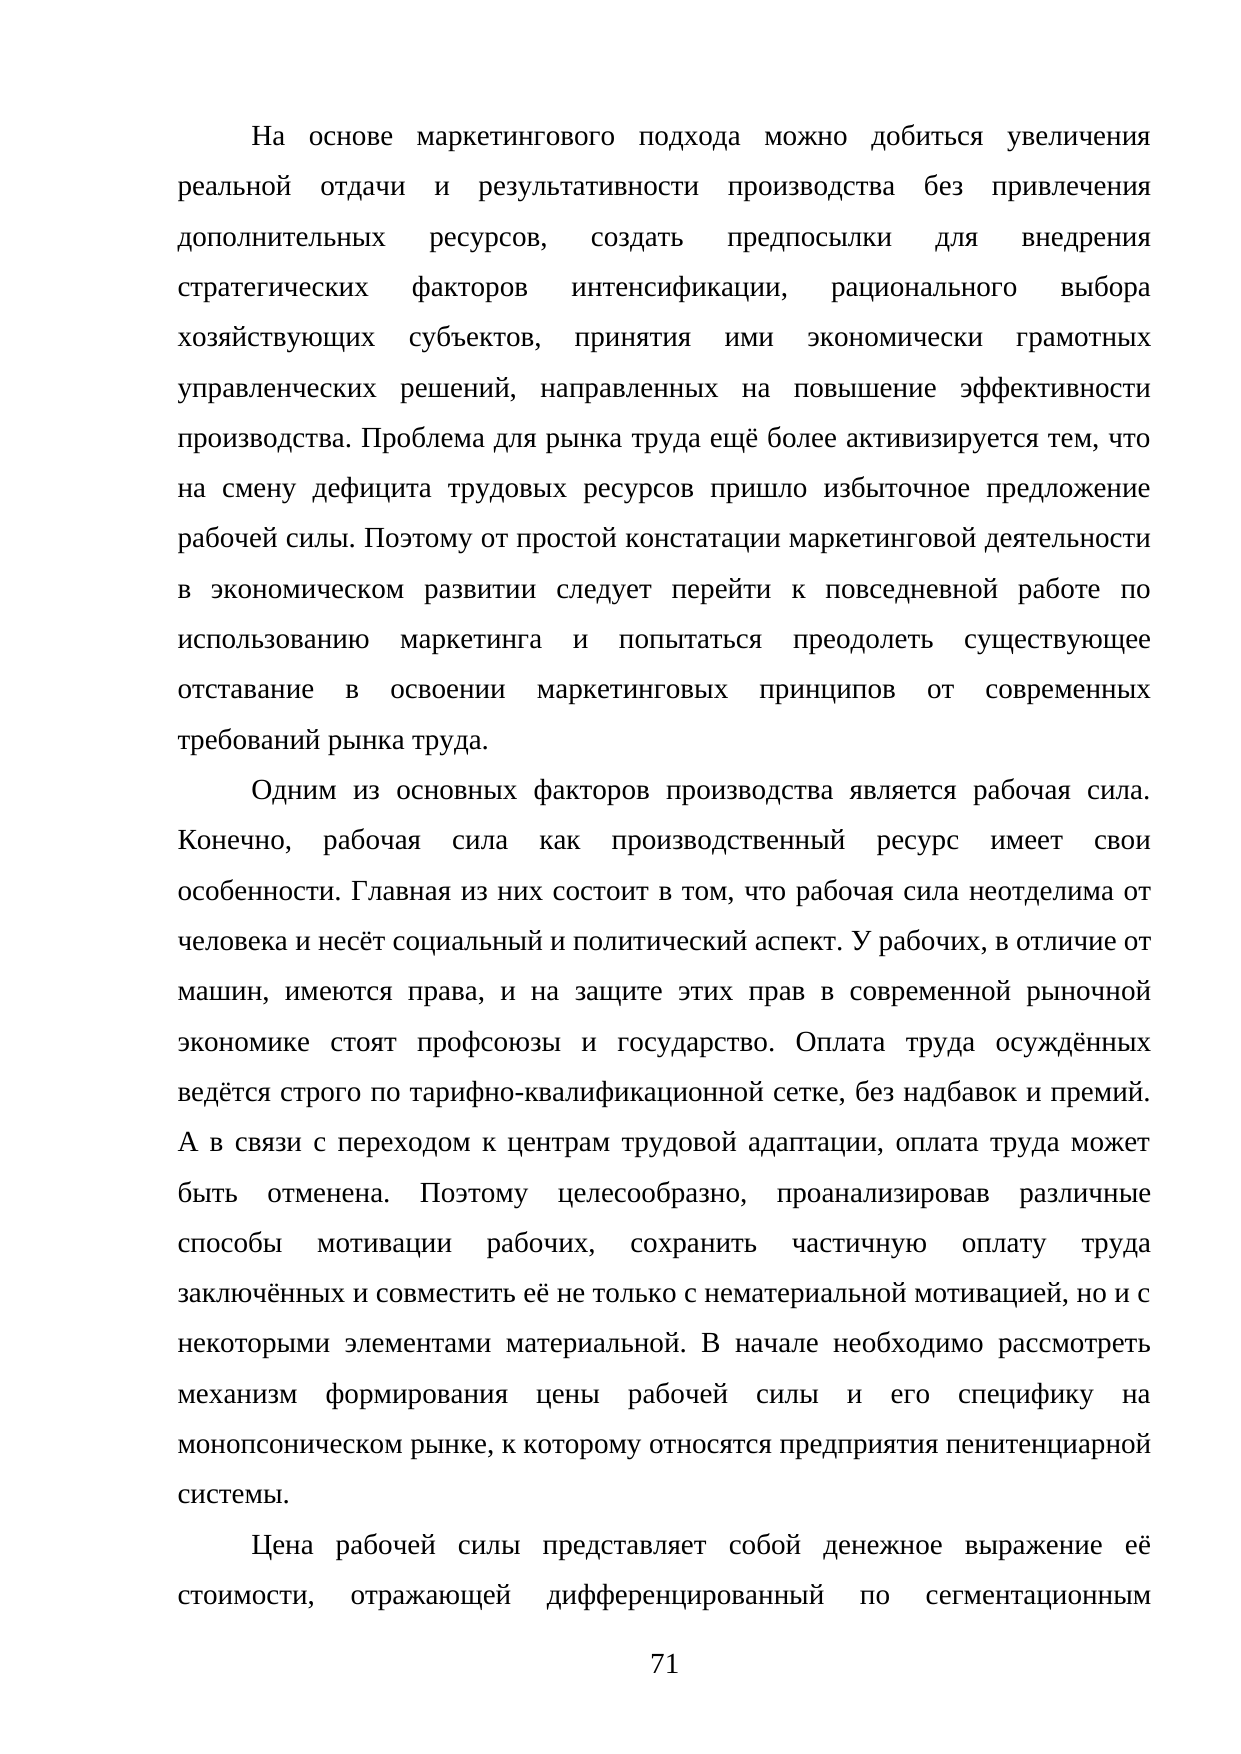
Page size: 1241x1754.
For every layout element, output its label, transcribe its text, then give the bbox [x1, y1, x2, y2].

text На основе маркетингового подхода можно добиться увеличения реальной отдачи и результативности производства без привлечения дополнительных ресурсов, создать предпосылки для внедрения стратегических факторов интенсификации, рационального выбора хозяйствующих субъектов, принятия ими экономически грамотных управленческих решений, направленных на повышение эффективности производства. Проблема для рынка труда ещё более активизируется тем, что на смену дефицита трудовых ресурсов пришло избыточное предложение рабочей силы. Поэтому от простой констатации маркетинговой деятельности в экономическом развитии следует перейти к повседневной работе по использованию маркетинга и попытаться преодолеть существующее отставание в освоении маркетинговых принципов от современных требований рынка труда. [177, 118, 1152, 755]
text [177, 1527, 1152, 1611]
text Одним из основных факторов производства является рабочая сила. Конечно, рабочая сила как производственный ресурс имеет свои особенности. Главная из них состоит в том, что рабочая сила неотделима от человека и несёт социальный и политический аспект. У рабочих, в отличие от машин, имеются права, и на защите этих прав в современной рыночной экономике стоят профсоюзы и государство. Оплата труда осуждённых ведётся строго по тарифно-квалификационной сетке, без надбавок и премий. А в связи с переходом к центрам трудовой адаптации, оплата труда может быть отменена. Поэтому целесообразно, проанализировав различные способы мотивации рабочих, сохранить частичную оплату труда заключённых и совместить её не только с нематериальной мотивацией, но и с некоторыми элементами материальной. В начале необходимо рассмотреть механизм формирования цены рабочей силы и его специфику на монопсоническом рынке, к которому относятся предприятия пенитенциарной системы. [177, 772, 1152, 1510]
